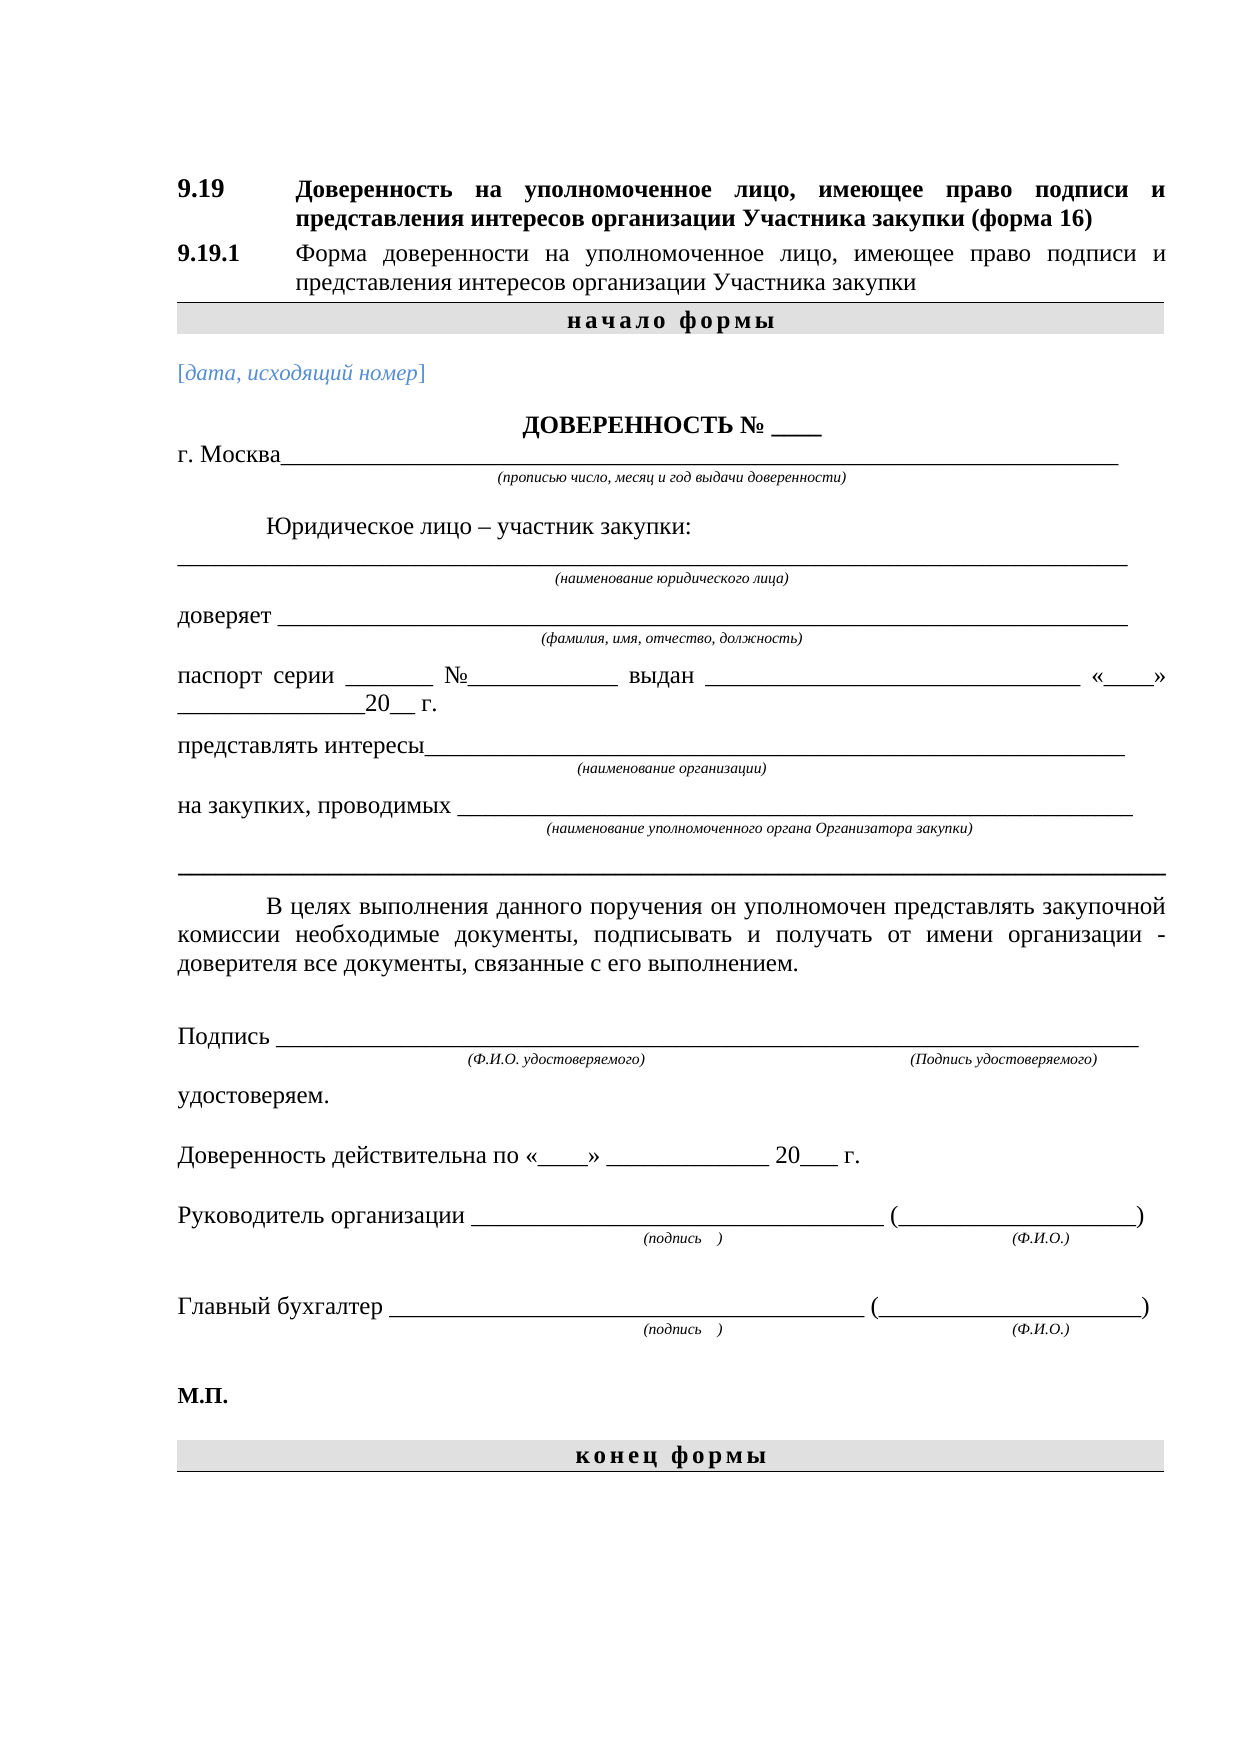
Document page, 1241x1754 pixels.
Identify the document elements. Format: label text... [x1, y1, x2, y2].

text доверяет ____________________________________________________________________ [177, 600, 1167, 629]
text Доверенность действительна по «____» _____________ 20___ г. [177, 1141, 1167, 1169]
text (Ф.И.О. удостоверяемого) (Подпись удостоверяемого) [325, 1049, 1167, 1081]
text Руководитель организации _________________________________ (___________________) [177, 1200, 1167, 1229]
text начало формы [177, 303, 1164, 334]
text (подпись ) (Ф.И.О.) [472, 1229, 1167, 1260]
text (фамилия, имя, отчество, должность) [177, 629, 1167, 660]
text Главный бухгалтер ______________________________________ (_____________________) [177, 1291, 1167, 1320]
text конец формы [177, 1440, 1164, 1471]
text на закупких, проводимых ______________________________________________________ [177, 790, 1167, 818]
text представлять интересы________________________________________________________ [177, 730, 1167, 758]
text паспорт серии _______ №____________ выдан ______________________________ «____» _______________20__ г. [177, 660, 1167, 717]
text ДОВЕРЕННОСТЬ № ____ [177, 410, 1167, 439]
text [дата, исходящий номер] [177, 359, 1167, 385]
text (наименование уполномоченного органа Организатора закупки) [177, 818, 1167, 849]
text (наименование юридического лица) [177, 569, 1167, 600]
text В целях выполнения данного поручения он уполномочен представлять закупочной комиссии необходимые документы, подписывать и получать от имени организации - доверителя все документы, связанные с его выполнением. [177, 891, 1167, 977]
text удостоверяем. [177, 1081, 1167, 1109]
text (прописью число, месяц и год выдачи доверенности) [177, 468, 1167, 499]
text Юридическое лицо – участник закупки: [177, 511, 1167, 540]
text Подпись _____________________________________________________________________ [177, 1021, 1167, 1049]
text М.П. [177, 1382, 1167, 1409]
list Доверенность на уполномоченное лицо, имеющее право подписи и представления интересов организации Участника закупки (форма 16) [177, 172, 1167, 232]
text ____________________________________________________________________________ [177, 540, 1167, 569]
text г. Москва___________________________________________________________________ [177, 439, 1167, 468]
list Форма доверенности на уполномоченное лицо, имеющее право подписи и представления интересов организации Участника закупки [177, 238, 1167, 296]
text (наименование организации) [177, 758, 1167, 790]
text (подпись ) (Ф.И.О.) [472, 1320, 1167, 1351]
text _______________________________________________________________________________ [177, 849, 1167, 878]
